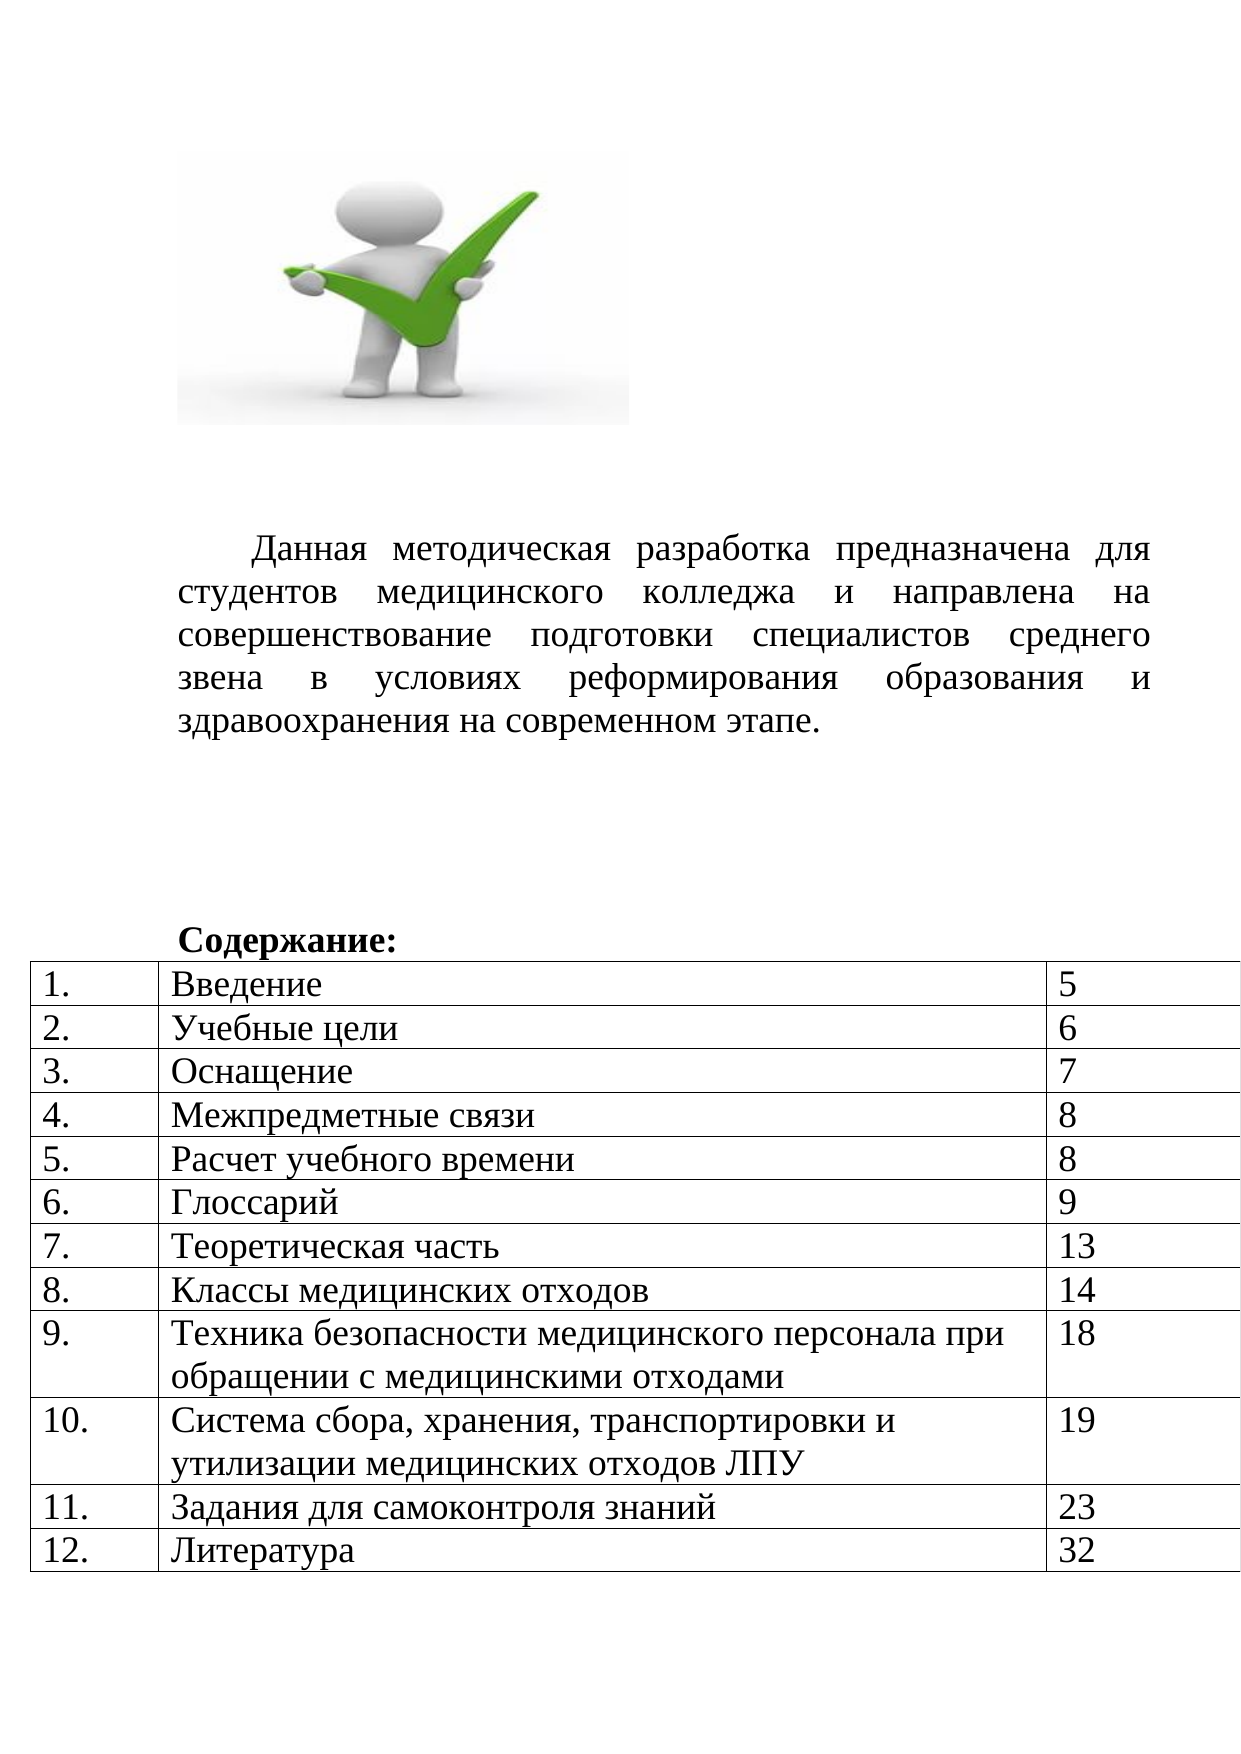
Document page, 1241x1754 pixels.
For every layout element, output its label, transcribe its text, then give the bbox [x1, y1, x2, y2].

table_cell 13 [1047, 1224, 1240, 1267]
table_cell 8 [1047, 1137, 1240, 1179]
table_cell 4. [31, 1093, 158, 1136]
table_cell 32 [1047, 1529, 1240, 1571]
table_cell 9 [1047, 1180, 1240, 1223]
table_header Введение [159, 962, 1046, 1005]
table_cell Техника безопасности медицинского персонала при обращении с медицинскими отходами [159, 1311, 1046, 1397]
table_cell Глоссарий [159, 1180, 1046, 1223]
table_cell 12. [31, 1529, 158, 1571]
table_cell 8. [31, 1268, 158, 1310]
table_cell 5. [31, 1137, 158, 1179]
table_cell 7. [31, 1224, 158, 1267]
table_cell 23 [1047, 1485, 1240, 1527]
table_cell 19 [1047, 1398, 1240, 1484]
table_cell Оснащение [159, 1049, 1046, 1092]
table_header 1. [31, 962, 158, 1005]
table_cell Литература [159, 1529, 1046, 1571]
table_cell 3. [31, 1049, 158, 1092]
table_cell 7 [1047, 1049, 1240, 1092]
table_cell 14 [1047, 1268, 1240, 1310]
picture [177, 151, 630, 425]
table_cell Теоретическая часть [159, 1224, 1046, 1267]
table_cell 11. [31, 1485, 158, 1527]
text Данная методическая разработка предназначена для студентов медицинского колледжа и направлена на совершенствование подготовки специалистов среднего звена в условиях реформирования образования и здравоохранения на современном этапе. [177, 525, 1152, 741]
table_cell Система сбора, хранения, транспортировки и утилизации медицинских отходов ЛПУ [159, 1398, 1046, 1484]
table_cell 6 [1047, 1006, 1240, 1048]
table_cell Классы медицинских отходов [159, 1268, 1046, 1310]
table_cell Межпредметные связи [159, 1093, 1046, 1136]
table_cell Учебные цели [159, 1006, 1046, 1048]
table_cell 18 [1047, 1311, 1240, 1397]
text Содержание: [177, 918, 1152, 961]
table_cell 10. [31, 1398, 158, 1484]
table_cell 2. [31, 1006, 158, 1048]
table_cell 9. [31, 1311, 158, 1397]
table_cell Расчет учебного времени [159, 1137, 1046, 1179]
table_cell Задания для самоконтроля знаний [159, 1485, 1046, 1527]
table_cell 8 [1047, 1093, 1240, 1136]
table_header 5 [1047, 962, 1240, 1005]
table_cell 6. [31, 1180, 158, 1223]
